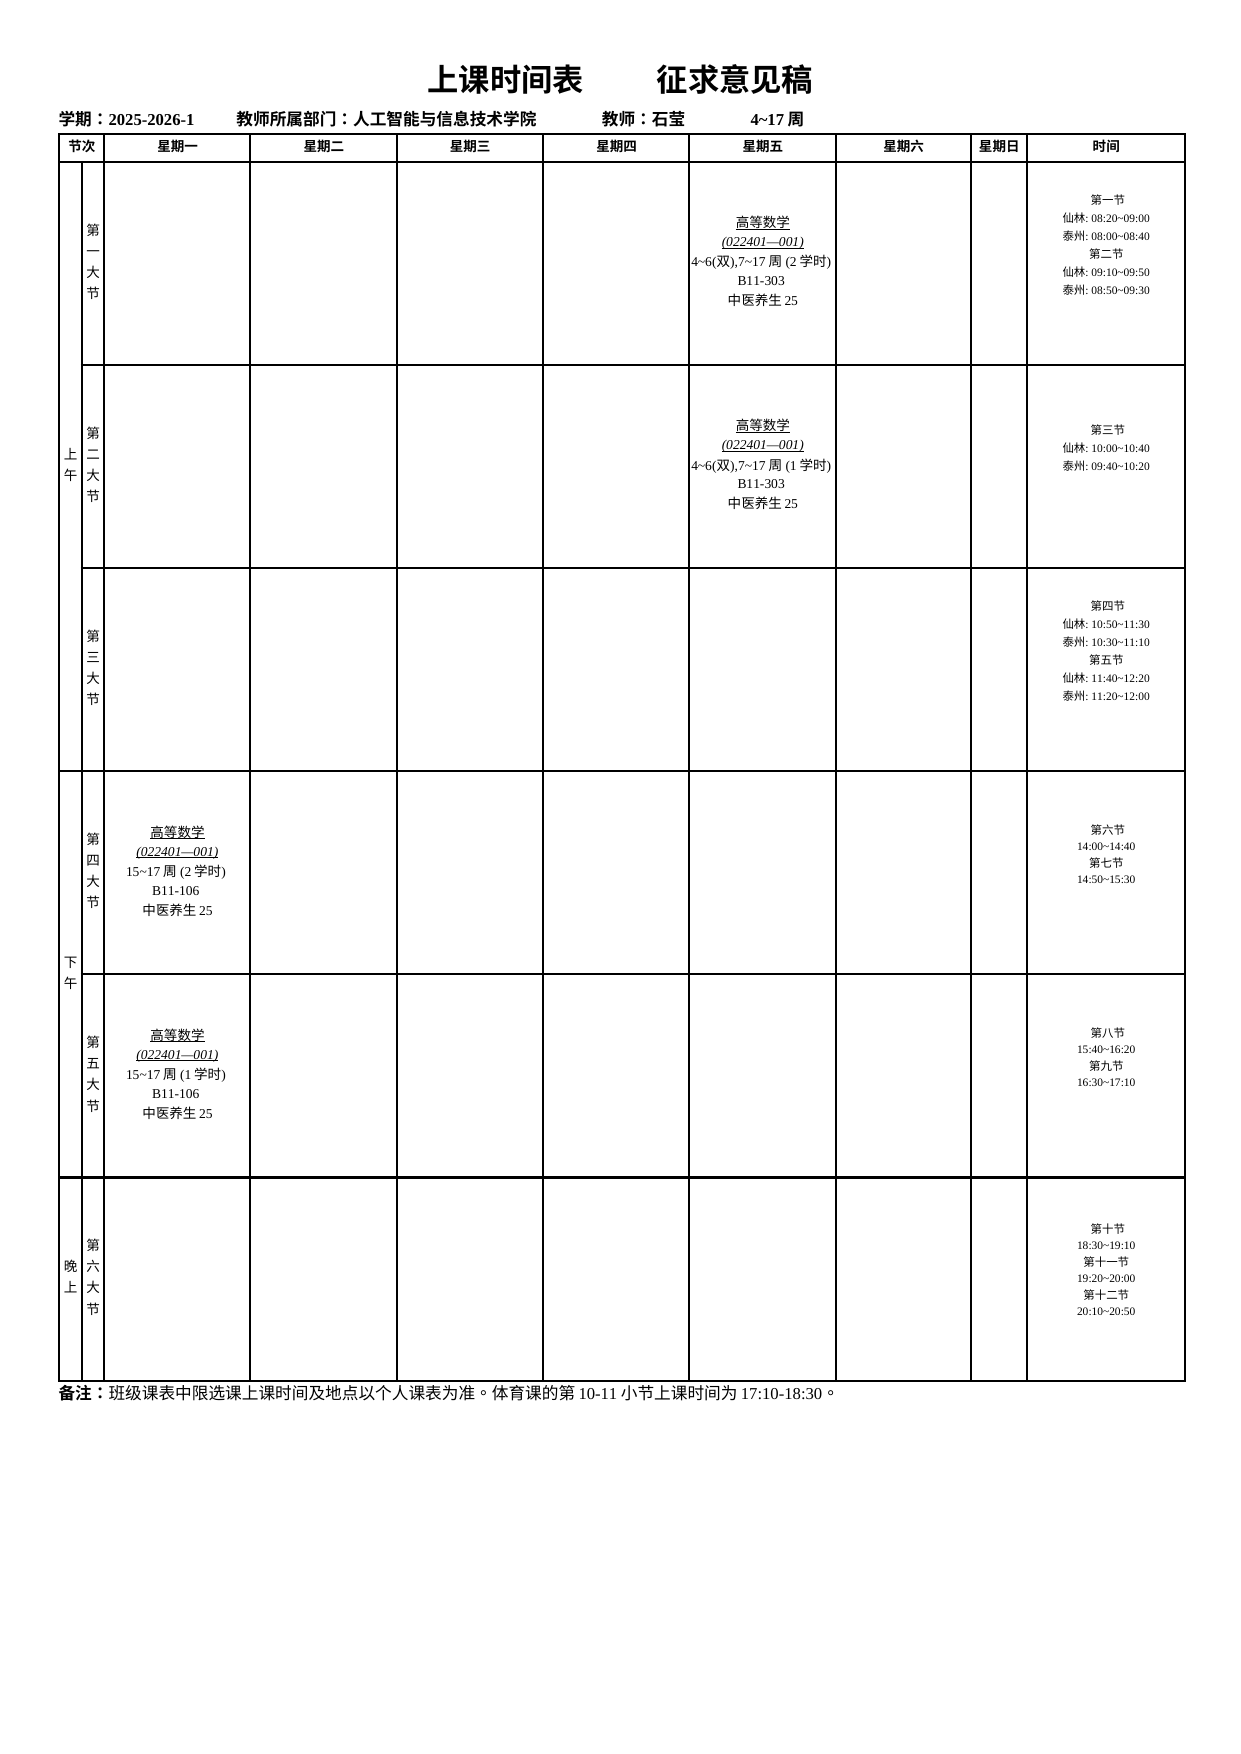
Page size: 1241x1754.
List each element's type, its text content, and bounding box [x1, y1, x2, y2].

table_cell 高等数学 (022401—001) 15~17周 (2学时) B11-106 中医养生25 [105, 772, 249, 973]
table_cell [690, 569, 835, 770]
table_cell [544, 163, 688, 364]
table_cell [837, 163, 970, 364]
table_cell [972, 569, 1026, 770]
table_cell [544, 772, 688, 973]
table_cell [398, 163, 542, 364]
table_cell [398, 569, 542, 770]
table_cell [690, 1179, 835, 1379]
table_cell [251, 975, 396, 1176]
table_cell [398, 772, 542, 973]
table_cell 第一大节 [83, 163, 103, 364]
table_header 星期日 [972, 135, 1026, 161]
text 上课时间表 征求意见稿 [58, 58, 1182, 101]
table_cell [105, 163, 249, 364]
table_cell [972, 975, 1026, 1176]
table_cell [251, 569, 396, 770]
table_header 时间 [1028, 135, 1184, 161]
table_cell [544, 366, 688, 567]
table_cell 第六大节 [83, 1179, 103, 1379]
table_cell [972, 1179, 1026, 1379]
table_cell 第三大节 [83, 569, 103, 770]
table_cell [398, 1179, 542, 1379]
table_header 星期二 [251, 135, 396, 161]
table_cell 第四大节 [83, 772, 103, 973]
table_cell 晚上 [60, 1179, 81, 1379]
table_header 星期一 [105, 135, 249, 161]
table_cell [251, 163, 396, 364]
text 学期：2025-2026-1 教师所属部门：人工智能与信息技术学院 教师：石莹 4~17周 [58, 107, 1182, 130]
table_cell 第四节 仙林: 10:50~11:30 泰州: 10:30~11:10 第五节 仙林: 11:40~12:20 泰州: 11:20~12:00 [1028, 569, 1184, 770]
table_cell 第十节 18:30~19:10 第十一节 19:20~20:00 第十二节 20:10~20:50 [1028, 1179, 1184, 1379]
table_cell 下午 [60, 772, 81, 1176]
table_cell [837, 975, 970, 1176]
text 备注：班级课表中限选课上课时间及地点以个人课表为准。体育课的第10-11小节上课时间为17:10-18:30。 [58, 1382, 1182, 1404]
table_cell [398, 975, 542, 1176]
table_cell 第二大节 [83, 366, 103, 567]
table_cell [972, 163, 1026, 364]
table_header 星期三 [398, 135, 542, 161]
table_cell 第三节 仙林: 10:00~10:40 泰州: 09:40~10:20 [1028, 366, 1184, 567]
table_cell 高等数学 (022401—001) 15~17周 (1学时) B11-106 中医养生25 [105, 975, 249, 1176]
table_cell [105, 366, 249, 567]
table_cell [837, 569, 970, 770]
table_header 星期六 [837, 135, 970, 161]
table_cell 高等数学 (022401—001) 4~6(双),7~17周 (1学时) B11-303 中医养生25 [690, 366, 835, 567]
table_cell [837, 772, 970, 973]
table_cell 第一节 仙林: 08:20~09:00 泰州: 08:00~08:40 第二节 仙林: 09:10~09:50 泰州: 08:50~09:30 [1028, 163, 1184, 364]
table_cell 第六节 14:00~14:40 第七节 14:50~15:30 [1028, 772, 1184, 973]
table_cell 第八节 15:40~16:20 第九节 16:30~17:10 [1028, 975, 1184, 1176]
table_cell [837, 366, 970, 567]
table_cell [398, 366, 542, 567]
table_cell [972, 772, 1026, 973]
table_cell [251, 772, 396, 973]
table_cell [544, 975, 688, 1176]
table_cell 高等数学 (022401—001) 4~6(双),7~17周 (2学时) B11-303 中医养生25 [690, 163, 835, 364]
table_cell 第五大节 [83, 975, 103, 1176]
table_header 星期四 [544, 135, 688, 161]
table_cell [251, 1179, 396, 1379]
table_cell [105, 1179, 249, 1379]
table_cell [251, 366, 396, 567]
table_cell [544, 569, 688, 770]
table_cell [690, 975, 835, 1176]
table_cell [837, 1179, 970, 1379]
table_header 节次 [60, 135, 103, 161]
table_cell [544, 1179, 688, 1379]
table_header 星期五 [690, 135, 835, 161]
table_cell [105, 569, 249, 770]
table_cell [972, 366, 1026, 567]
table_cell [690, 772, 835, 973]
table_cell 上午 [60, 163, 81, 770]
